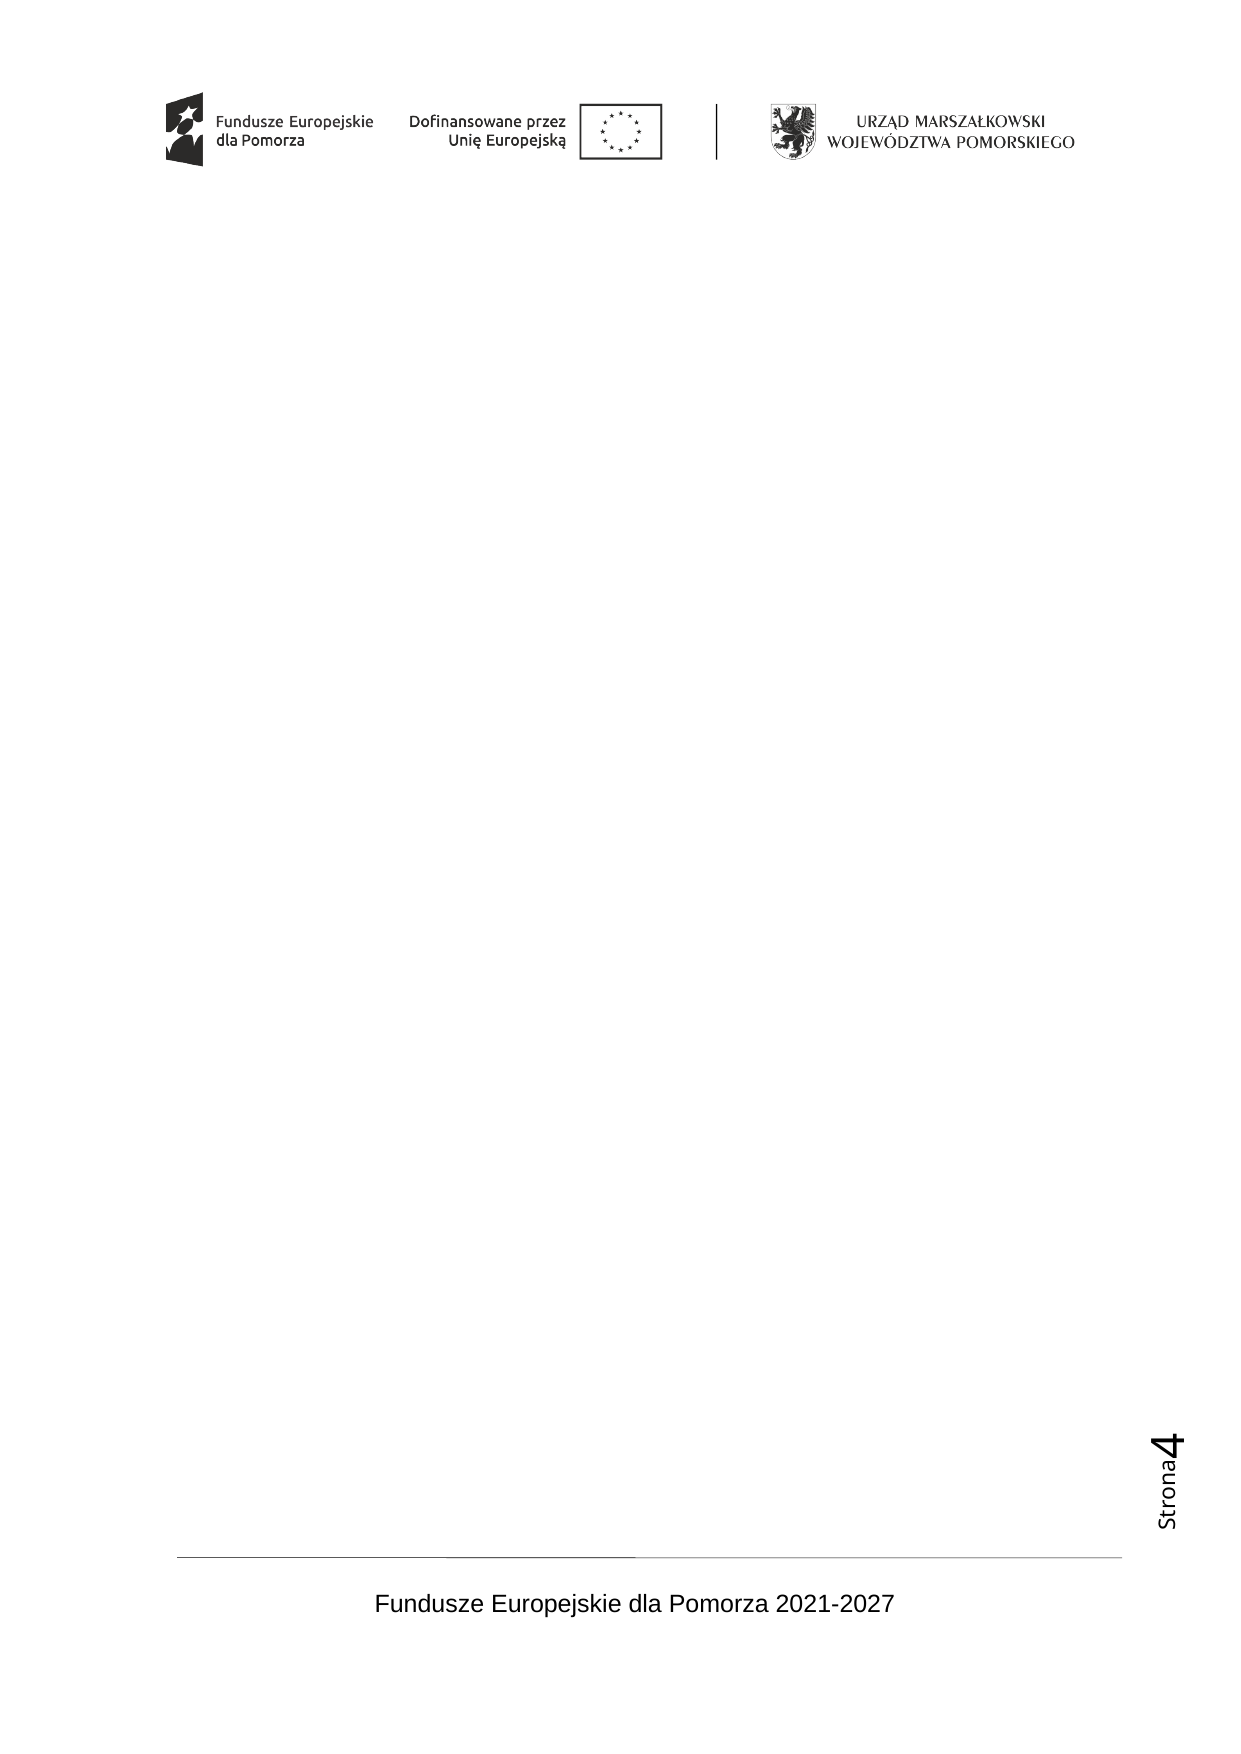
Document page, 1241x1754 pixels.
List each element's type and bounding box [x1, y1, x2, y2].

picture [147, 73, 1093, 184]
